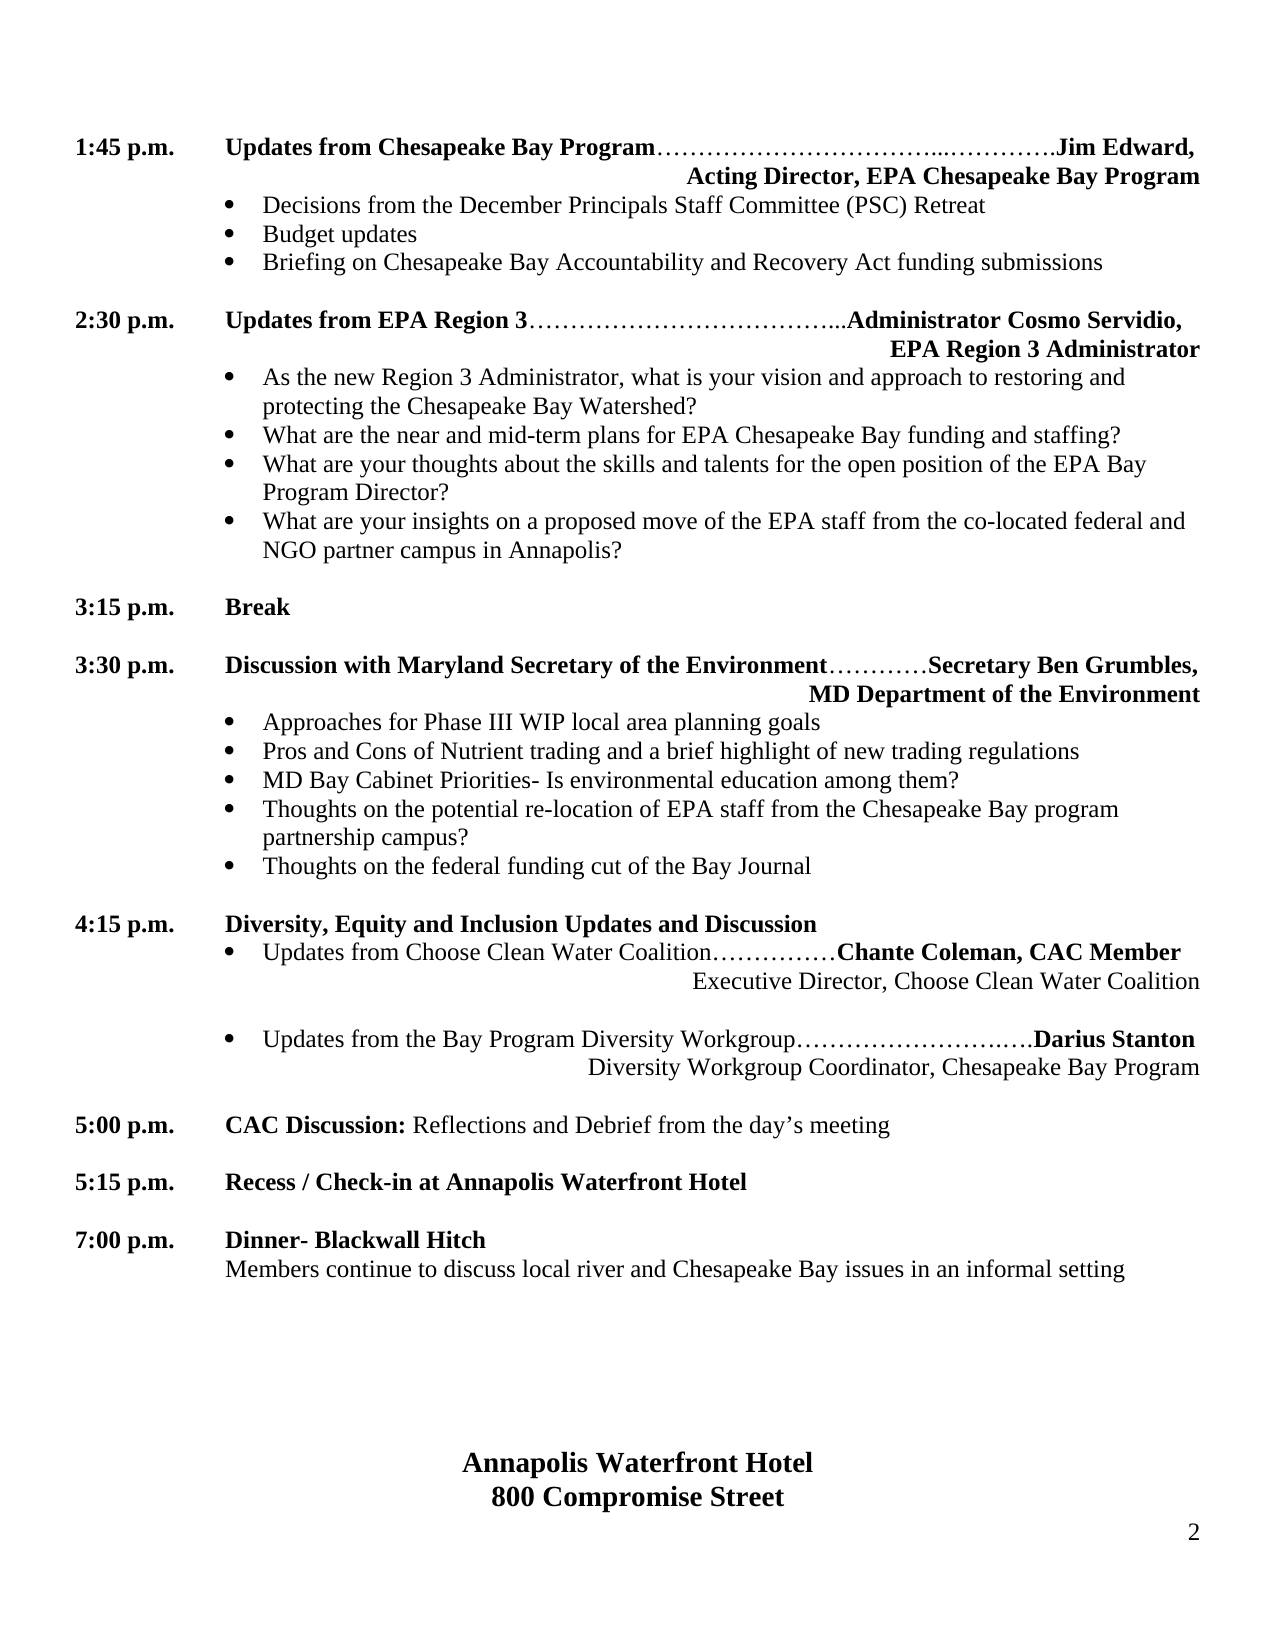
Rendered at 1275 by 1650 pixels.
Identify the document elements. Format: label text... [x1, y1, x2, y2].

text 1:45 p.m. Updates from Chesapeake Bay Program……………………………...………….Jim Edward, [75, 132, 1200, 161]
subtitle 7:00 p.m. Dinner- Blackwall Hitch [75, 1225, 1200, 1254]
list MD Bay Cabinet Priorities- Is environmental education among them? [225, 765, 1200, 794]
text MD Department of the Environment [75, 679, 1200, 707]
list Briefing on Chesapeake Bay Accountability and Recovery Act funding submissions [225, 247, 1200, 276]
list Budget updates [225, 219, 1200, 247]
text 5:15 p.m. Recess / Check-in at Annapolis Waterfront Hotel [75, 1167, 1200, 1196]
text 3:30 p.m. Discussion with Maryland Secretary of the Environment…………Secretary Ben Grumbles, [75, 650, 1200, 679]
list What are the near and mid-term plans for EPA Chesapeake Bay funding and staffing? [225, 420, 1200, 449]
list Updates from the Bay Program Diversity Workgroup…………………….….Darius Stanton [225, 1024, 1200, 1052]
list What are your thoughts about the skills and talents for the open position of the EPA Bay Program Director? [225, 449, 1200, 506]
list Thoughts on the potential re-location of EPA staff from the Chesapeake Bay program partnership campus? [225, 794, 1200, 851]
text 2:30 p.m. Updates from EPA Region 3………………………………...Administrator Cosmo Servidio, [75, 305, 1200, 334]
text EPA Region 3 Administrator [75, 334, 1200, 362]
text Members continue to discuss local river and Chesapeake Bay issues in an informal setting [75, 1254, 1200, 1282]
list Pros and Cons of Nutrient trading and a brief highlight of new trading regulations [225, 736, 1200, 765]
list Approaches for Phase III WIP local area planning goals [225, 707, 1200, 736]
list Thoughts on the federal funding cut of the Bay Journal [225, 851, 1200, 880]
list As the new Region 3 Administrator, what is your vision and approach to restoring and protecting the Chesapeake Bay Watershed? [225, 362, 1200, 420]
text 800 Compromise Street [75, 1479, 1200, 1512]
text 3:15 p.m. Break [75, 592, 1200, 621]
text Executive Director, Choose Clean Water Coalition [225, 966, 1200, 995]
text Annapolis Waterfront Hotel [75, 1445, 1200, 1479]
text Diversity Workgroup Coordinator, Chesapeake Bay Program [225, 1052, 1200, 1081]
text Acting Director, EPA Chesapeake Bay Program [75, 161, 1200, 190]
text 4:15 p.m. Diversity, Equity and Inclusion Updates and Discussion [75, 909, 1200, 937]
list What are your insights on a proposed move of the EPA staff from the co-located federal and NGO partner campus in Annapolis? [225, 506, 1200, 564]
text 5:00 p.m. CAC Discussion: Reflections and Debrief from the day’s meeting [75, 1110, 1200, 1139]
list Updates from Choose Clean Water Coalition……………Chante Coleman, CAC Member [225, 937, 1200, 966]
list Decisions from the December Principals Staff Committee (PSC) Retreat [225, 190, 1200, 219]
